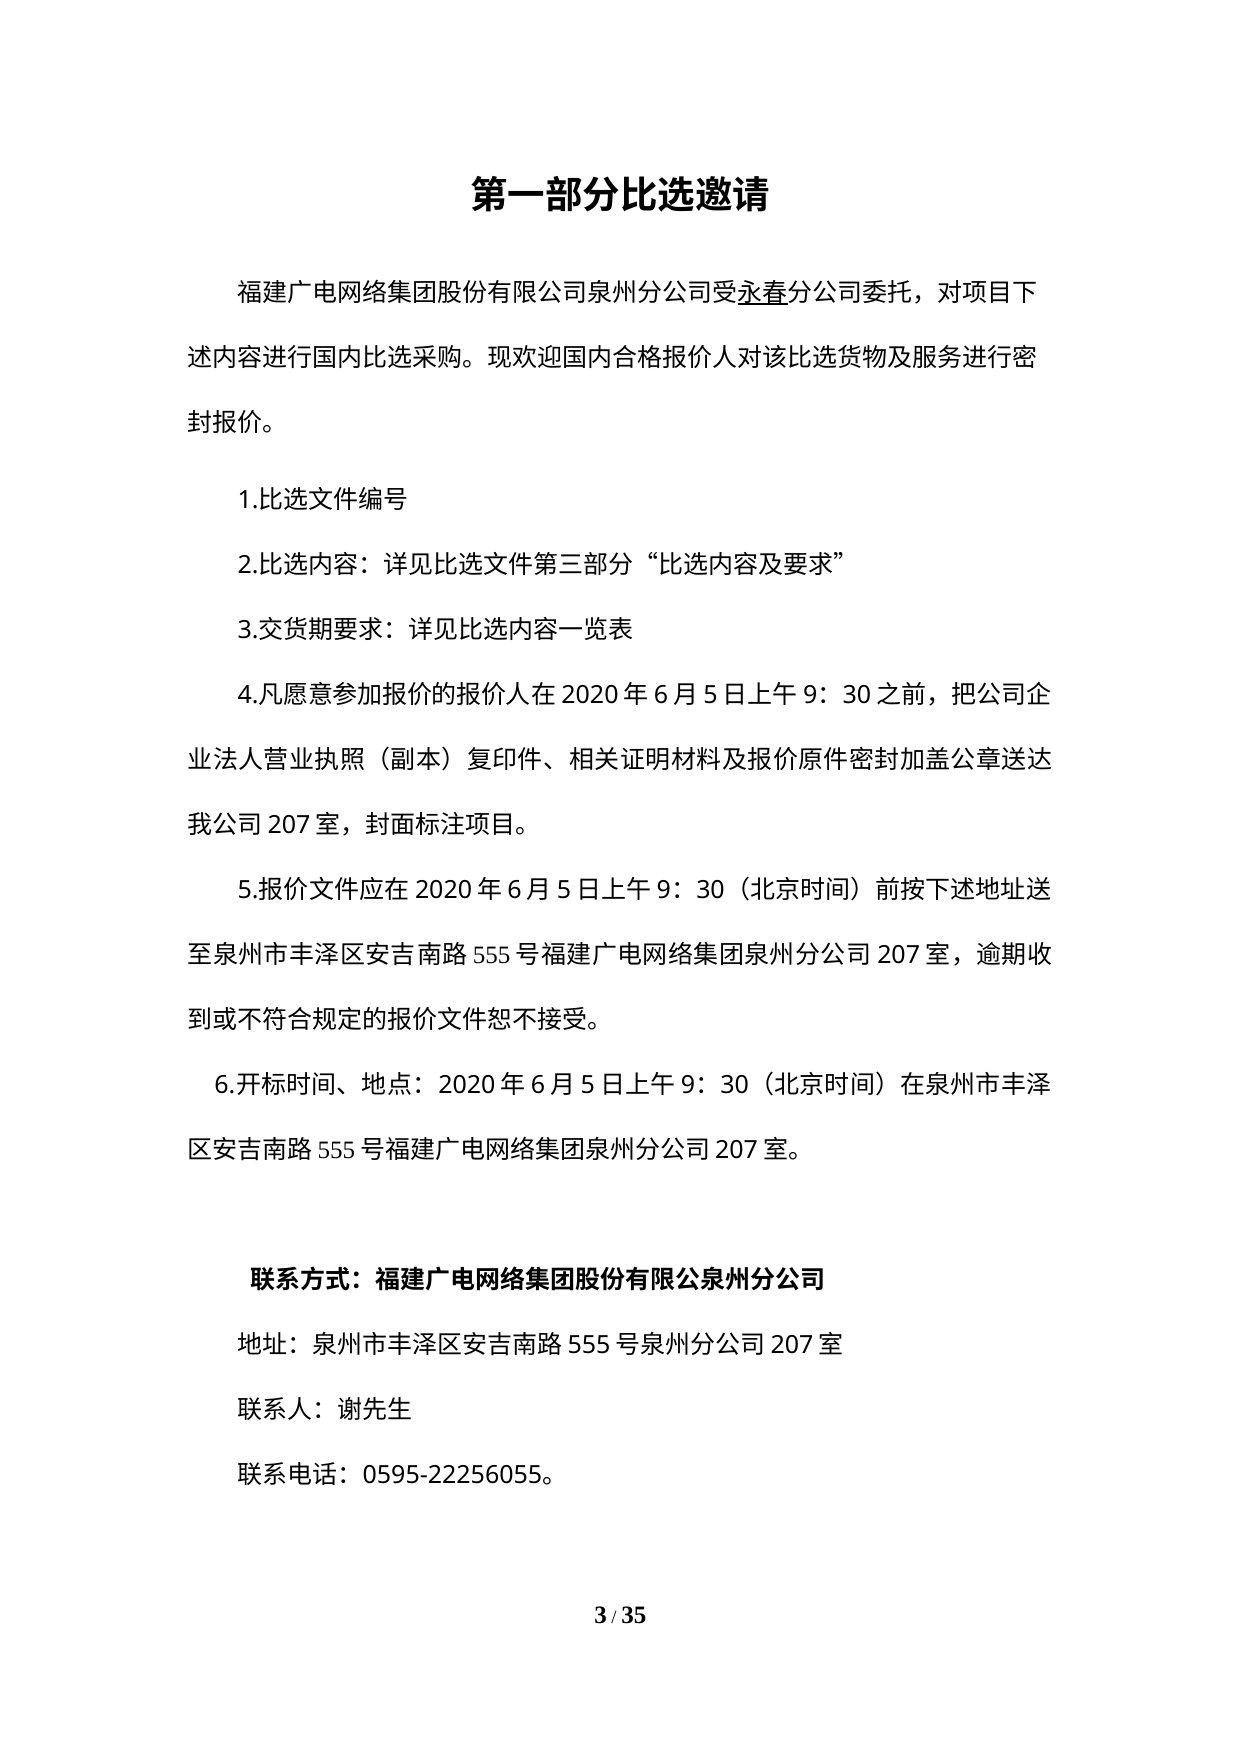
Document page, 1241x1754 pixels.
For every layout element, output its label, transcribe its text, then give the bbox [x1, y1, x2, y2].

text 6.开标时间、地点：2020年6月5日上午9：30（北京时间）在泉州市丰泽区安吉南路555号福建广电网络集团泉州分公司207室。 [187, 1050, 1053, 1180]
text 第一部分比选邀请 [187, 160, 1053, 225]
text 联系人：谢先生 [187, 1375, 1053, 1440]
text 联系电话：0595-22256055。 [187, 1440, 1053, 1505]
text 4.凡愿意参加报价的报价人在2020年6月5日上午9：30之前，把公司企业法人营业执照（副本）复印件、相关证明材料及报价原件密封加盖公章送达我公司207室，封面标注项目。 [187, 660, 1053, 855]
text 2.比选内容：详见比选文件第三部分“比选内容及要求” [187, 530, 1053, 595]
text 1.比选文件编号 [187, 465, 1053, 530]
text 福建广电网络集团股份有限公司泉州分公司受永春分公司委托，对项目下述内容进行国内比选采购。现欢迎国内合格报价人对该比选货物及服务进行密封报价。 [187, 258, 1053, 453]
text 3.交货期要求：详见比选内容一览表 [187, 595, 1053, 660]
text 5.报价文件应在2020年6月5日上午9：30（北京时间）前按下述地址送至泉州市丰泽区安吉南路555号福建广电网络集团泉州分公司207室，逾期收到或不符合规定的报价文件恕不接受。 [187, 855, 1053, 1050]
text 联系方式：福建广电网络集团股份有限公泉州分公司 [187, 1245, 1053, 1310]
text 地址：泉州市丰泽区安吉南路555号泉州分公司207室 [187, 1310, 1053, 1375]
